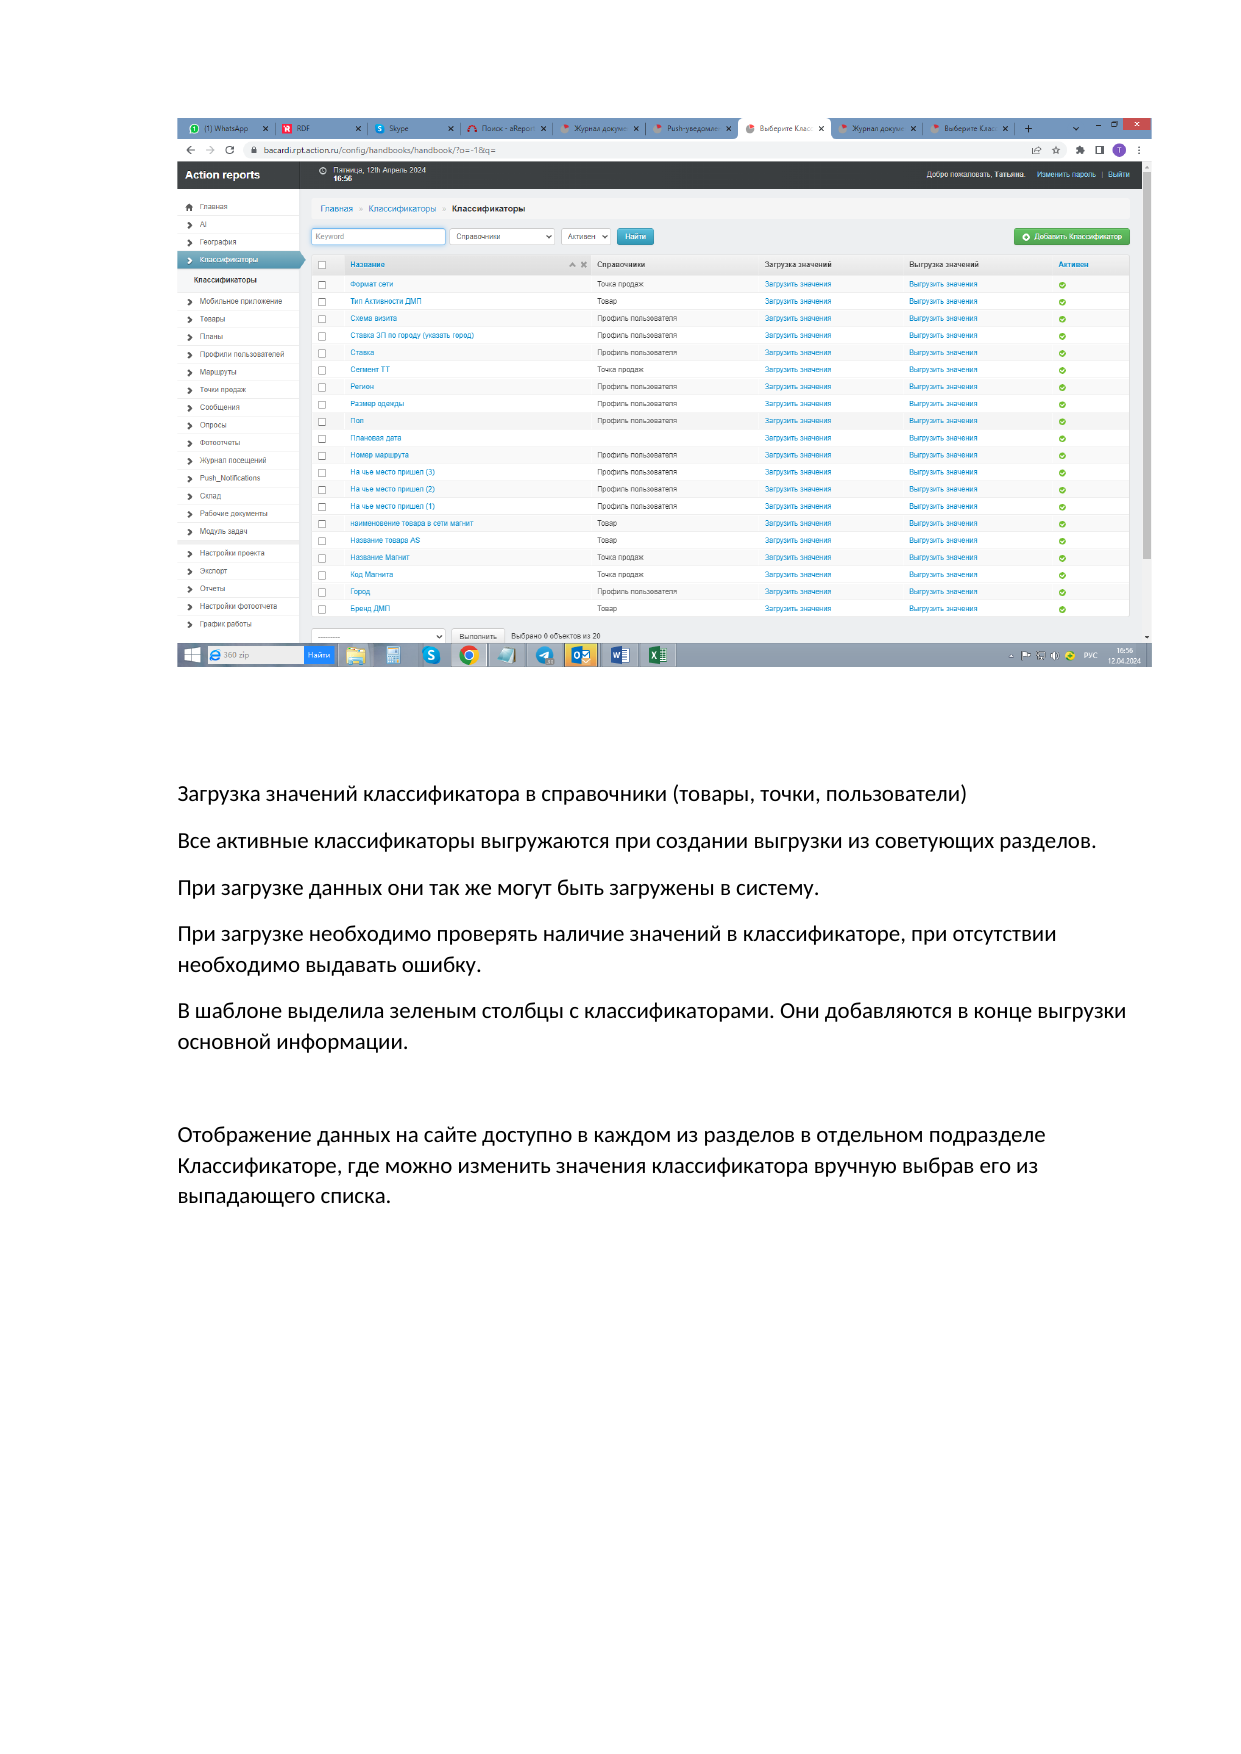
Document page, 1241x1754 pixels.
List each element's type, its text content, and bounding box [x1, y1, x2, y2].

text Загрузка значений классификатора в справочники (товары, точки, пользователи) [177, 779, 1152, 807]
text Отображение данных на сайте доступно в каждом из разделов в отдельном подразделе Классификаторе, где можно изменить значения классификатора вручную выбрав его из выпадающего списка. [177, 1121, 1152, 1209]
text При загрузке необходимо проверять наличие значений в классификаторе, при отсутствии необходимо выдавать ошибку. [177, 919, 1152, 978]
text Все активные классификаторы выгружаются при создании выгрузки из советующих разделов. [177, 826, 1152, 854]
text В шаблоне выделила зеленым столбцы с классификаторами. Они добавляются в конце выгрузки основной информации. [177, 997, 1152, 1055]
picture [177, 118, 1152, 667]
text При загрузке данных они так же могут быть загружены в систему. [177, 873, 1152, 901]
